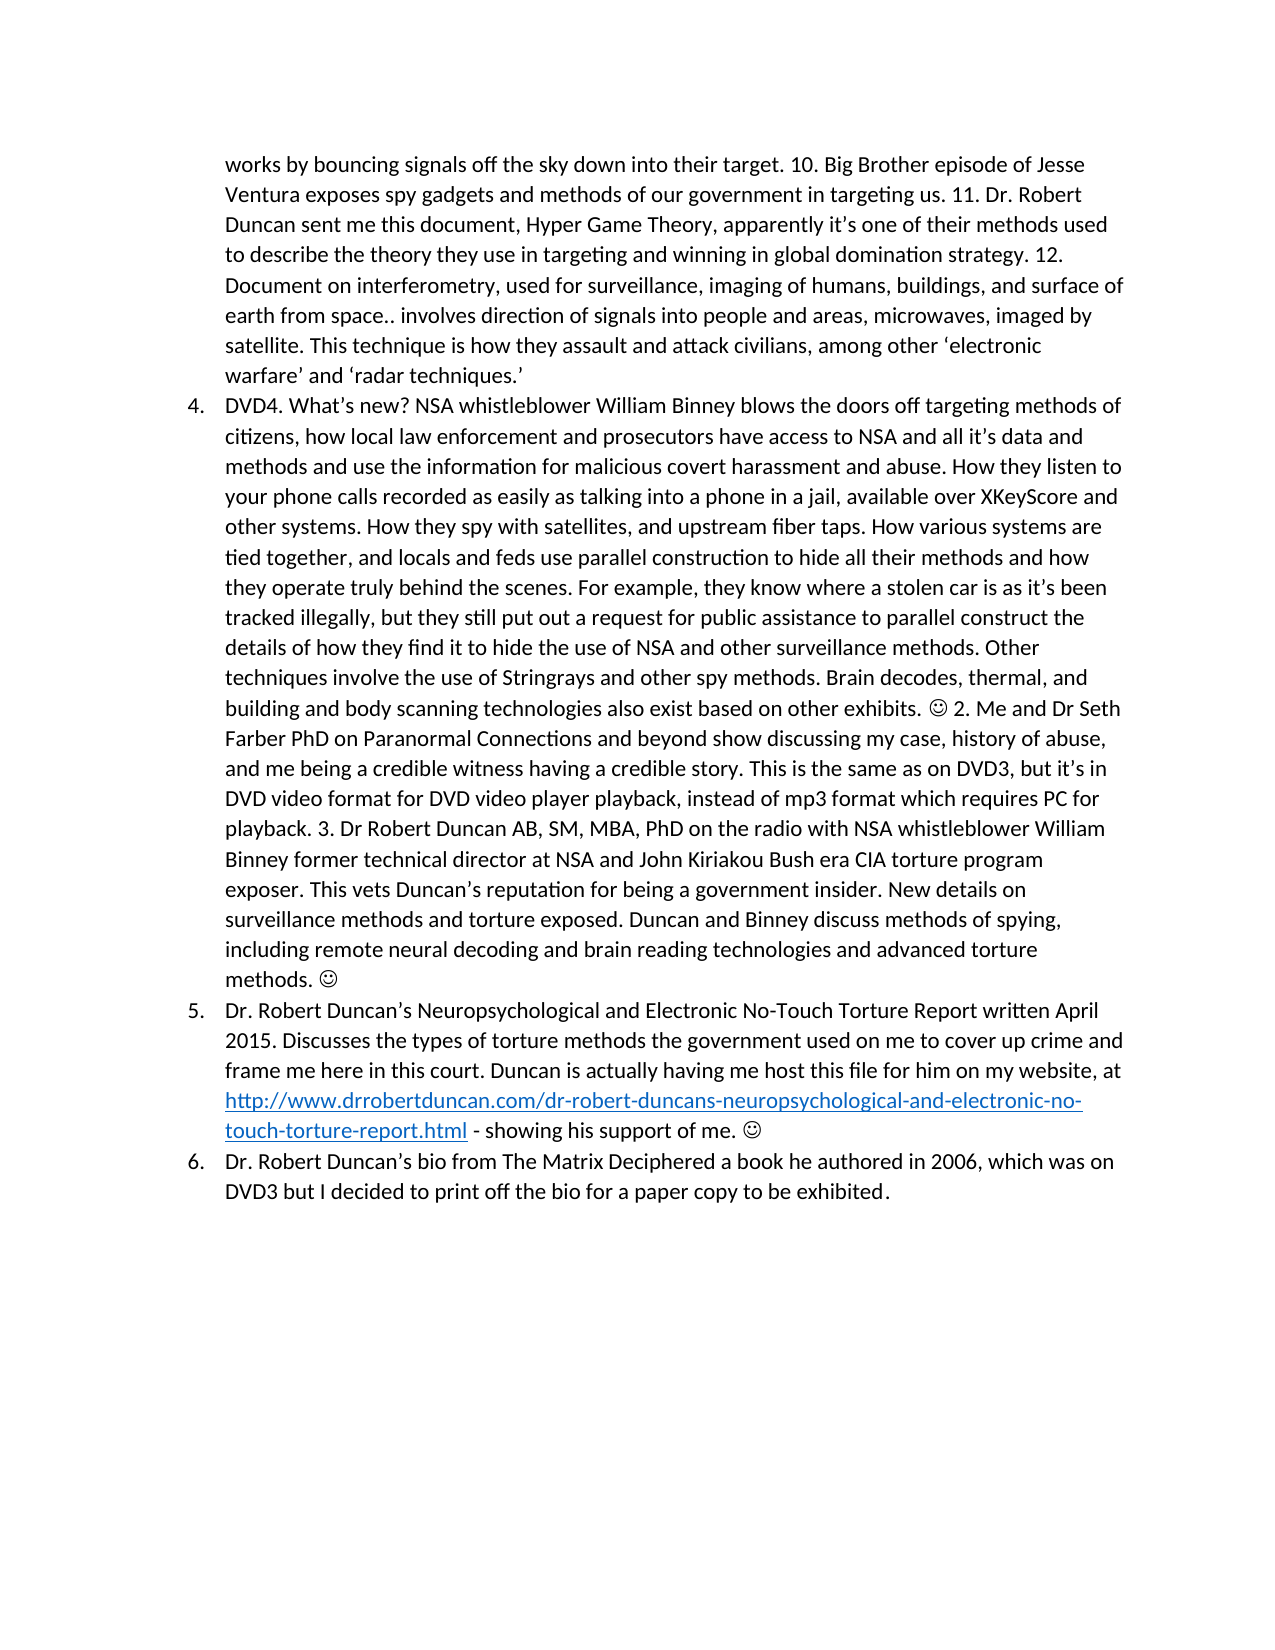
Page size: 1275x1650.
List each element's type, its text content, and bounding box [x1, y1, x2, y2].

list Dr. Robert Duncan’s Neuropsychological and Electronic No-Touch Torture Report written April 2015. Discusses the types of torture methods the government used on me to cover up crime and frame me here in this court. Duncan is actually having me host this file for him on my website, at http://www.drrobertduncan.com/dr-robert-duncans-neuropsychological-and-electronic-no-touch-torture-report.html - showing his support of me. [187, 996, 1125, 1145]
list Dr. Robert Duncan’s bio from The Matrix Deciphered a book he authored in 2006, which was on DVD3 but I decided to print off the bio for a paper copy to be exhibited. [187, 1147, 1125, 1205]
list DVD4. What’s new? NSA whistleblower William Binney blows the doors off targeting methods of citizens, how local law enforcement and prosecutors have access to NSA and all it’s data and methods and use the information for malicious covert harassment and abuse. How they listen to your phone calls recorded as easily as talking into a phone in a jail, available over XKeyScore and other systems. How they spy with satellites, and upstream fiber taps. How various systems are tied together, and locals and feds use parallel construction to hide all their methods and how they operate truly behind the scenes. For example, they know where a stolen car is as it’s been tracked illegally, but they still put out a request for public assistance to parallel construct the details of how they find it to hide the use of NSA and other surveillance methods. Other techniques involve the use of Stringrays and other spy methods. Brain decodes, thermal, and building and body scanning technologies also exist based on other exhibits. 2. Me and Dr Seth Farber PhD on Paranormal Connections and beyond show discussing my case, history of abuse, and me being a credible witness having a credible story. This is the same as on DVD3, but it’s in DVD video format for DVD video player playback, instead of mp3 format which requires PC for playback. 3. Dr Robert Duncan AB, SM, MBA, PhD on the radio with NSA whistleblower William Binney former technical director at NSA and John Kiriakou Bush era CIA torture program exposer. This vets Duncan’s reputation for being a government insider. New details on surveillance methods and torture exposed. Duncan and Binney discuss methods of spying, including remote neural decoding and brain reading technologies and advanced torture methods. [187, 392, 1125, 994]
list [187, 150, 1125, 389]
